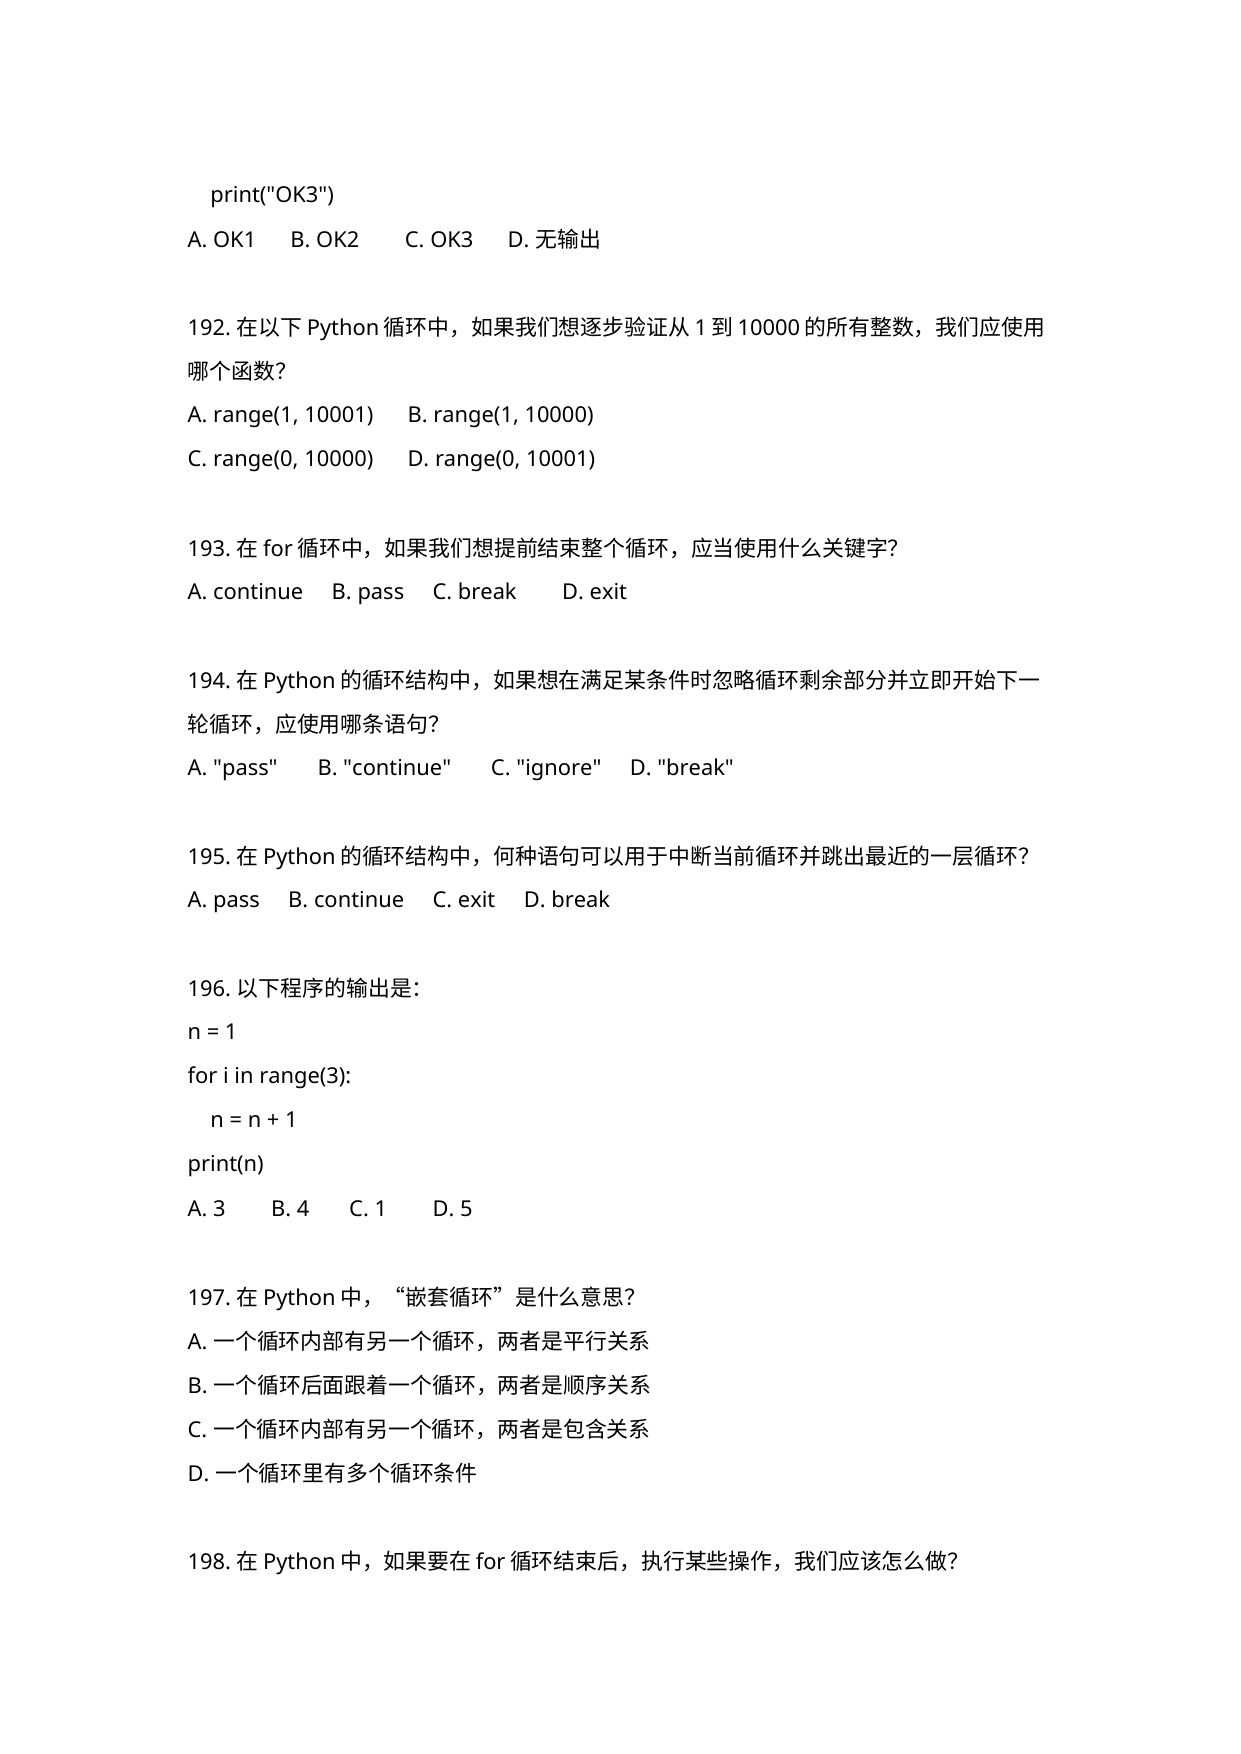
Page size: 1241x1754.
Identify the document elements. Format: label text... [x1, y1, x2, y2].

text A. pass B. continue C. exit D. break [187, 877, 1053, 921]
text 197. 在Python中，“嵌套循环”是什么意思？ [187, 1273, 1053, 1318]
text 195. 在Python的循环结构中，何种语句可以用于中断当前循环并跳出最近的一层循环？ [187, 833, 1053, 877]
text A. 3 B. 4 C. 1 D. 5 [187, 1185, 1053, 1229]
text 192. 在以下Python循环中，如果我们想逐步验证从1到10000的所有整数，我们应使用哪个函数？ [187, 304, 1053, 392]
text 198. 在Python中，如果要在for循环结束后，执行某些操作，我们应该怎么做？ [187, 1538, 1053, 1582]
text n = 1 [187, 1009, 1053, 1053]
text print(n) [187, 1141, 1053, 1185]
text A. range(1, 10001) B. range(1, 10000) [187, 392, 1053, 436]
text B. 一个循环后面跟着一个循环，两者是顺序关系 [187, 1362, 1053, 1406]
text A. 一个循环内部有另一个循环，两者是平行关系 [187, 1318, 1053, 1362]
text for i in range(3): [187, 1053, 1053, 1097]
text D. 一个循环里有多个循环条件 [187, 1450, 1053, 1494]
text A. continue B. pass C. break D. exit [187, 568, 1053, 613]
text A. OK1 B. OK2 C. OK3 D. 无输出 [187, 216, 1053, 260]
text C. range(0, 10000) D. range(0, 10001) [187, 436, 1053, 480]
text 193. 在for循环中，如果我们想提前结束整个循环，应当使用什么关键字？ [187, 524, 1053, 568]
text A. "pass" B. "continue" C. "ignore" D. "break" [187, 745, 1053, 789]
text C. 一个循环内部有另一个循环，两者是包含关系 [187, 1406, 1053, 1450]
text print("OK3") [187, 172, 1053, 216]
text 194. 在Python的循环结构中，如果想在满足某条件时忽略循环剩余部分并立即开始下一轮循环，应使用哪条语句？ [187, 657, 1053, 745]
text 196. 以下程序的输出是： [187, 965, 1053, 1009]
text n = n + 1 [187, 1097, 1053, 1141]
